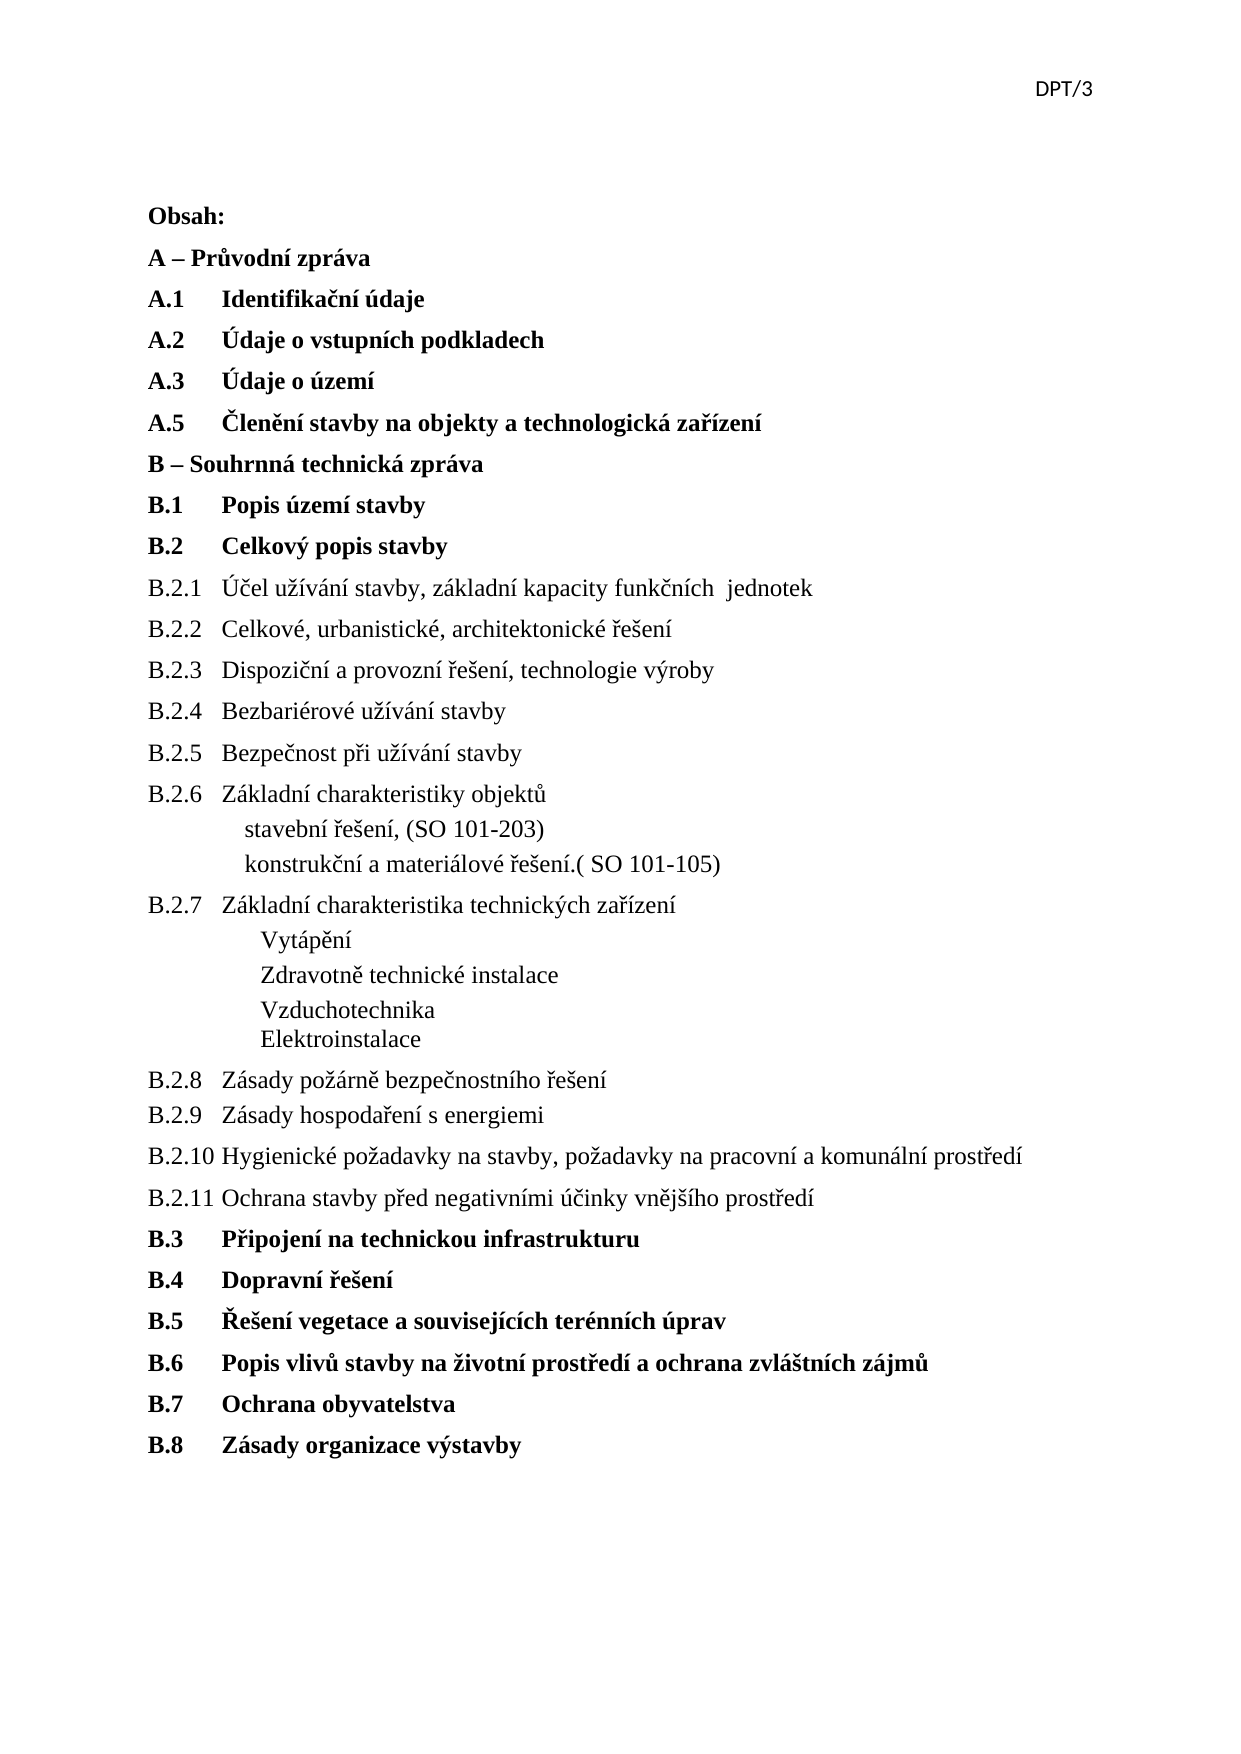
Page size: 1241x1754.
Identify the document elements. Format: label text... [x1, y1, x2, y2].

text Obsah: [148, 201, 1093, 230]
text B.2.7 Základní charakteristika technických zařízení [148, 890, 1093, 919]
text B.2.9 Zásady hospodaření s energiemi [148, 1100, 1093, 1129]
text B.2.8 Zásady požárně bezpečnostního řešení [148, 1065, 1093, 1094]
text Zdravotně technické instalace [148, 960, 1093, 989]
text B.2.2 Celkové, urbanistické, architektonické řešení [148, 614, 1093, 643]
text B – Souhrnná technická zpráva [148, 449, 1093, 478]
text B.3 Připojení na technickou infrastrukturu [148, 1224, 1093, 1253]
text B.2.11 Ochrana stavby před negativními účinky vnějšího prostředí [148, 1183, 1093, 1211]
text stavební řešení, (SO 101-203) [244, 814, 1093, 843]
text A.3 Údaje o území [148, 366, 1093, 395]
text B.2.5 Bezpečnost při užívání stavby [148, 738, 1093, 766]
text B.5 Řešení vegetace a souvisejících terénních úprav [148, 1306, 1093, 1335]
text Vytápění [148, 925, 1093, 954]
text B.6 Popis vlivů stavby na životní prostředí a ochrana zvláštních zájmů [148, 1348, 1093, 1376]
text A – Průvodní zpráva [148, 243, 1093, 271]
text B.2.10 Hygienické požadavky na stavby, požadavky na pracovní a komunální prostředí [148, 1141, 1093, 1170]
text A.2 Údaje o vstupních podkladech [148, 325, 1093, 354]
text B.1 Popis území stavby [148, 490, 1093, 519]
text B.2 Celkový popis stavby [148, 531, 1093, 560]
text B.8 Zásady organizace výstavby [148, 1430, 1093, 1459]
text B.7 Ochrana obyvatelstva [148, 1389, 1093, 1418]
text konstrukční a materiálové řešení.( SO 101-105) [244, 849, 1093, 878]
text B.2.4 Bezbariérové užívání stavby [148, 696, 1093, 725]
text B.2.1 Účel užívání stavby, základní kapacity funkčních jednotek [148, 573, 1093, 601]
text A.1 Identifikační údaje [148, 284, 1093, 313]
text B.2.6 Základní charakteristiky objektů [148, 779, 1093, 808]
text B.4 Dopravní řešení [148, 1265, 1093, 1294]
text B.2.3 Dispoziční a provozní řešení, technologie výroby [148, 655, 1093, 684]
text Vzduchotechnika Elektroinstalace [148, 995, 1093, 1053]
text A.5 Členění stavby na objekty a technologická zařízení [148, 408, 1093, 436]
